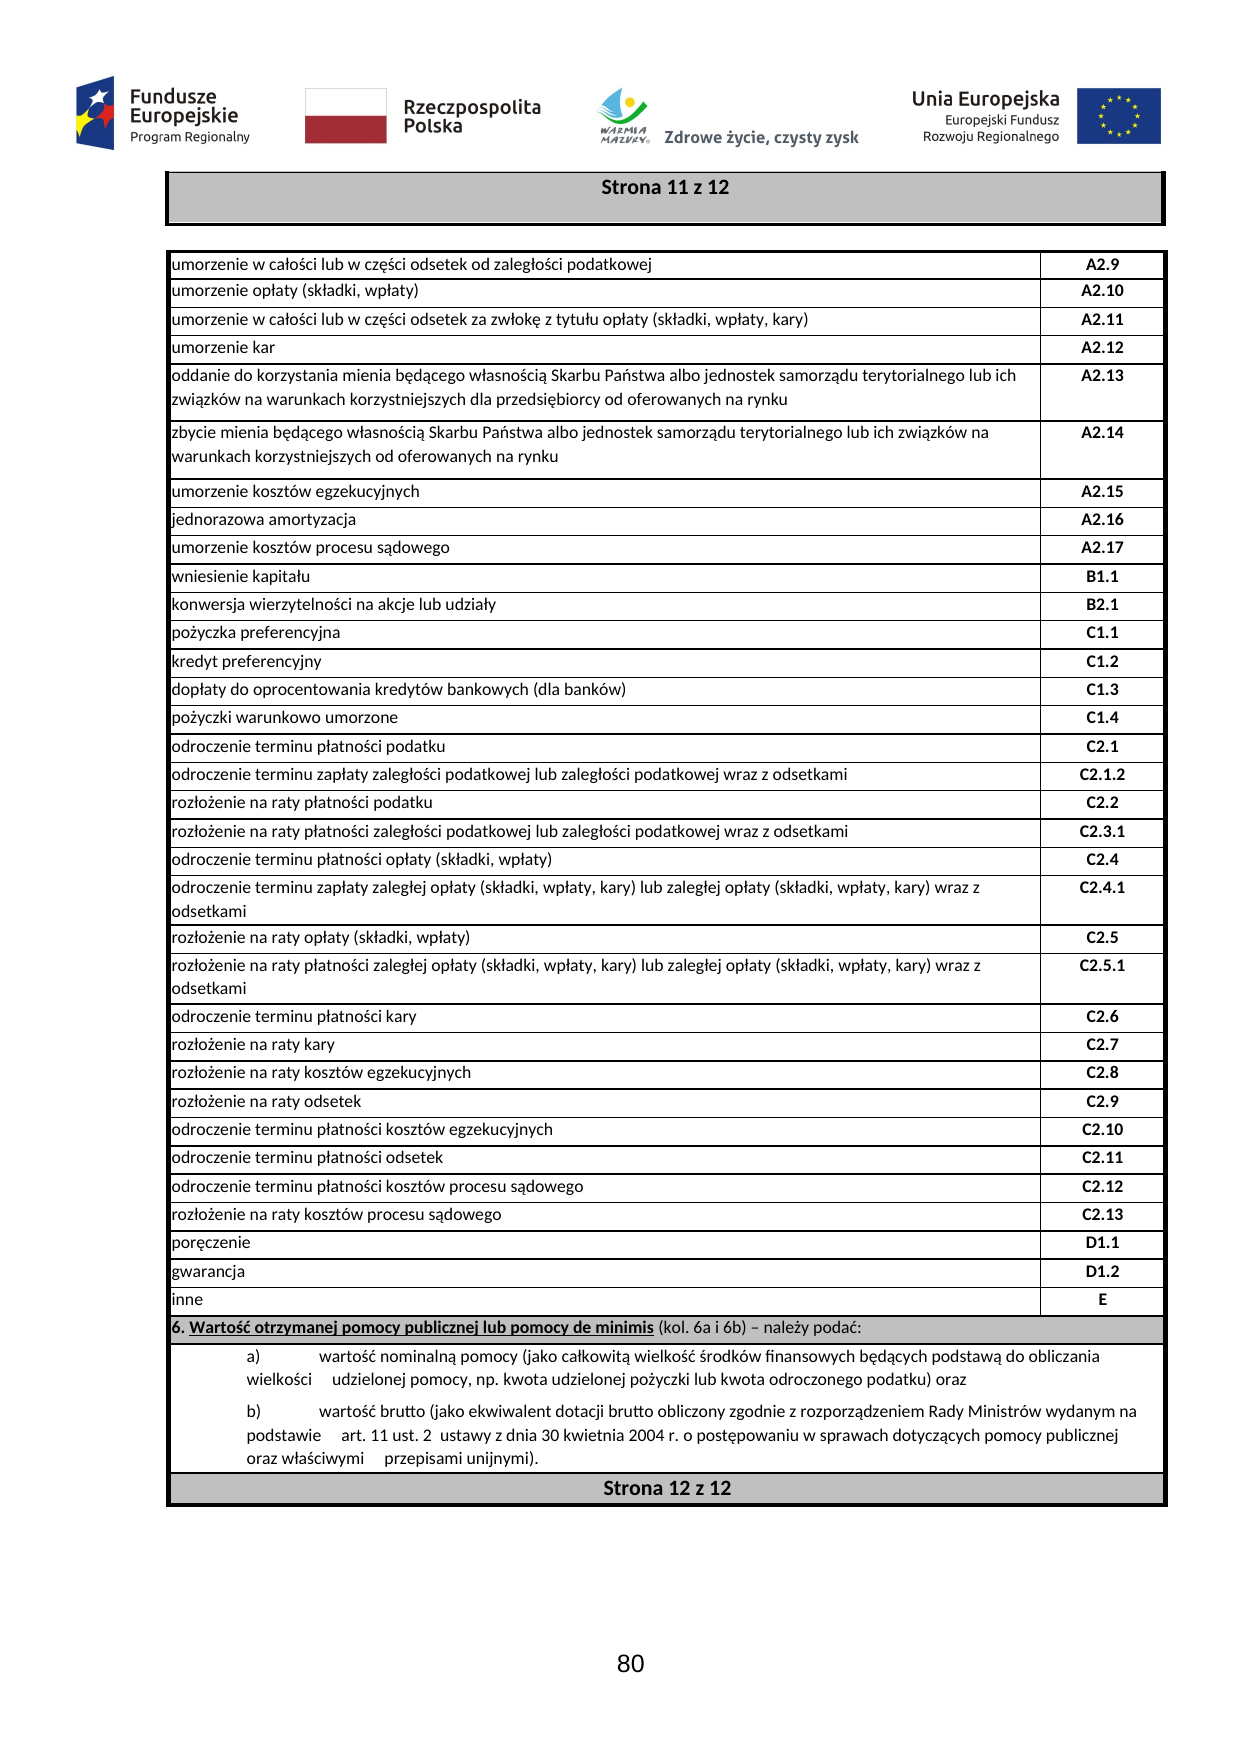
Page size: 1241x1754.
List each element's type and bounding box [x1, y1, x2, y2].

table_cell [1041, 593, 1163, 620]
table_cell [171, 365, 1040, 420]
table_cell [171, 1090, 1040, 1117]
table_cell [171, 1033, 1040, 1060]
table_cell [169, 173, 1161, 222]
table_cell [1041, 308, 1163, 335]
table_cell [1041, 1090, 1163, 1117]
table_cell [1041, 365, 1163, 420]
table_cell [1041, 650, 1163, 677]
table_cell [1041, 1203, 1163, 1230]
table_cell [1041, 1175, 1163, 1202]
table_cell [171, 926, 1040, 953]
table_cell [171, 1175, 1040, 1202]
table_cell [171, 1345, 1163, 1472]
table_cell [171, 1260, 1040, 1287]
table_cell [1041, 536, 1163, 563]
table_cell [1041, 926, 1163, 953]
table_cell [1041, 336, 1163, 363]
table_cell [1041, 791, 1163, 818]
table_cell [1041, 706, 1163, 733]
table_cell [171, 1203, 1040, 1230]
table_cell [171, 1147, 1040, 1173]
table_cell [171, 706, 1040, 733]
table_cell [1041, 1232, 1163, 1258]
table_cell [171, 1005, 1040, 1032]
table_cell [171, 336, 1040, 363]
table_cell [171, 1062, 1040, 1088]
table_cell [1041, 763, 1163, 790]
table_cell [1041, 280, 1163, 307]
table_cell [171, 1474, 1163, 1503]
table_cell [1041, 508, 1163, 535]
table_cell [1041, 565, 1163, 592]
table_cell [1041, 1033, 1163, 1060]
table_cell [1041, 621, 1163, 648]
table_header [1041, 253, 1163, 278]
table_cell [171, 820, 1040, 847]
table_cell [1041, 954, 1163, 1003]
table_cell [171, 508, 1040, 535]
picture [35, 55, 1198, 168]
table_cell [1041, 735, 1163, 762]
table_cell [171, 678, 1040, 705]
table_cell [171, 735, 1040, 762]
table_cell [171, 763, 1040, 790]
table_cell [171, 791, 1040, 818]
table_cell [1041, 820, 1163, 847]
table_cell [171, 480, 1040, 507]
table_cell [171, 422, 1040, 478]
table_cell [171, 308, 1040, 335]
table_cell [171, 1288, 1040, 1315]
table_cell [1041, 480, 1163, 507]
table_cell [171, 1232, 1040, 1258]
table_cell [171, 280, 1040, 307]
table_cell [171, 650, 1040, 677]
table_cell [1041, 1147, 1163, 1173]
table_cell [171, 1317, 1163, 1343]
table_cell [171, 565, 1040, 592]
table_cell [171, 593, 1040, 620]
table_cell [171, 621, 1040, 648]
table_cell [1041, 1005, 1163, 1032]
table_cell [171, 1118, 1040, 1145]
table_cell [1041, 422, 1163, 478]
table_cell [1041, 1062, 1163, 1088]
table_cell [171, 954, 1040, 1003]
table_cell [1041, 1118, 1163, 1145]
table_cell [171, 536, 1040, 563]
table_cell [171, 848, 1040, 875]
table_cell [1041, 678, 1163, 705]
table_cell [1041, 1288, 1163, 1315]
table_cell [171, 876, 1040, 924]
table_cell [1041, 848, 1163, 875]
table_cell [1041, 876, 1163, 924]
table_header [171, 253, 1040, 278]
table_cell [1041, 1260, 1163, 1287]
